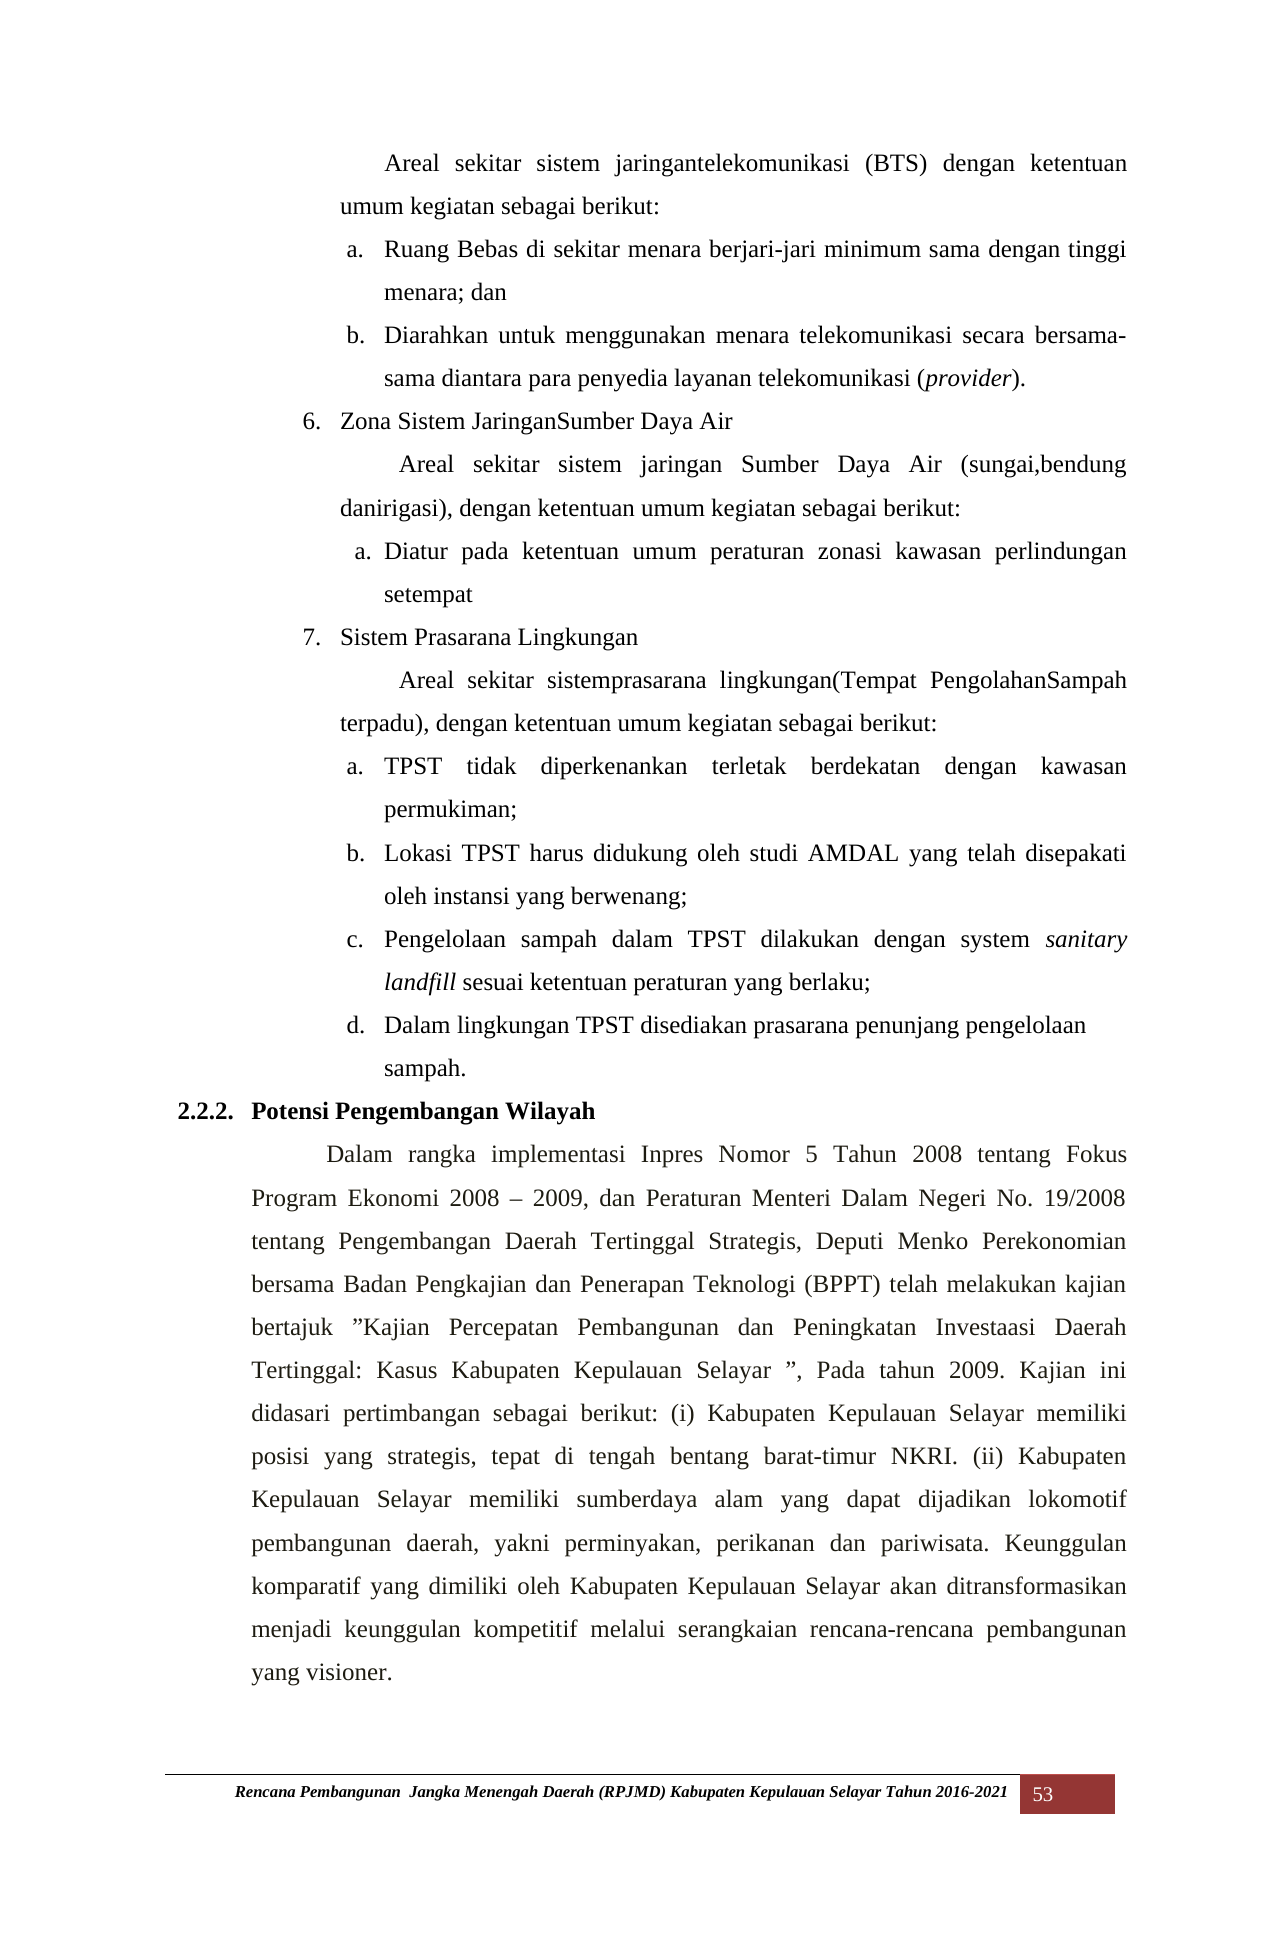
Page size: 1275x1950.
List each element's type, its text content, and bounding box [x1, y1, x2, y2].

list Diatur pada ketentuan umum peraturan zonasi kawasan perlindungan setempat [354, 536, 1127, 608]
list TPST tidak diperkenankan terletak berdekatan dengan kawasan permukiman; [346, 751, 1127, 823]
list Potensi Pengembangan Wilayah [177, 1096, 1127, 1125]
text Dalam rangka implementasi Inpres Nomor 5 Tahun 2008 tentang Fokus Program Ekonomi 2008 – 2009, dan Peraturan Menteri Dalam Negeri No. 19/2008 tentang Pengembangan Daerah Tertinggal Strategis, Deputi Menko Perekonomian bersama Badan Pengkajian dan Penerapan Teknologi (BPPT) telah melakukan kajian bertajuk ”Kajian Percepatan Pembangunan dan Peningkatan Investaasi Daerah Tertinggal: Kasus Kabupaten Kepulauan Selayar ”, Pada tahun 2009. Kajian ini didasari pertimbangan sebagai berikut: (i) Kabupaten Kepulauan Selayar memiliki posisi yang strategis, tepat di tengah bentang barat-timur NKRI. (ii) Kabupaten Kepulauan Selayar memiliki sumberdaya alam yang dapat dijadikan lokomotif pembangunan daerah, yakni perminyakan, perikanan dan pariwisata. Keunggulan komparatif yang dimiliki oleh Kabupaten Kepulauan Selayar akan ditransformasikan menjadi keunggulan kompetitif melalui serangkaian rencana-rencana pembangunan yang visioner. [251, 1139, 1127, 1686]
list Zona Sistem JaringanSumber Daya Air [302, 406, 1127, 435]
list Ruang Bebas di sekitar menara berjari-jari minimum sama dengan tinggi menara; dan [346, 234, 1127, 306]
list Dalam lingkungan TPST disediakan prasarana penunjang pengelolaan sampah. [346, 1010, 1127, 1082]
list Lokasi TPST harus didukung oleh studi AMDAL yang telah disepakati oleh instansi yang berwenang; [346, 838, 1127, 909]
text Areal sekitar sistemprasarana lingkungan(Tempat PengolahanSampah terpadu), dengan ketentuan umum kegiatan sebagai berikut: [340, 665, 1127, 737]
list Pengelolaan sampah dalam TPST dilakukan dengan system sanitary landfill sesuai ketentuan peraturan yang berlaku; [346, 924, 1127, 996]
list Diarahkan untuk menggunakan menara telekomunikasi secara bersama-sama diantara para penyedia layanan telekomunikasi (provider). [346, 320, 1127, 392]
text Areal sekitar sistem jaringan Sumber Daya Air (sungai,bendung danirigasi), dengan ketentuan umum kegiatan sebagai berikut: [340, 449, 1127, 521]
text Areal sekitar sistem jaringantelekomunikasi (BTS) dengan ketentuan umum kegiatan sebagai berikut: [340, 148, 1127, 219]
list Sistem Prasarana Lingkungan [302, 622, 1127, 651]
